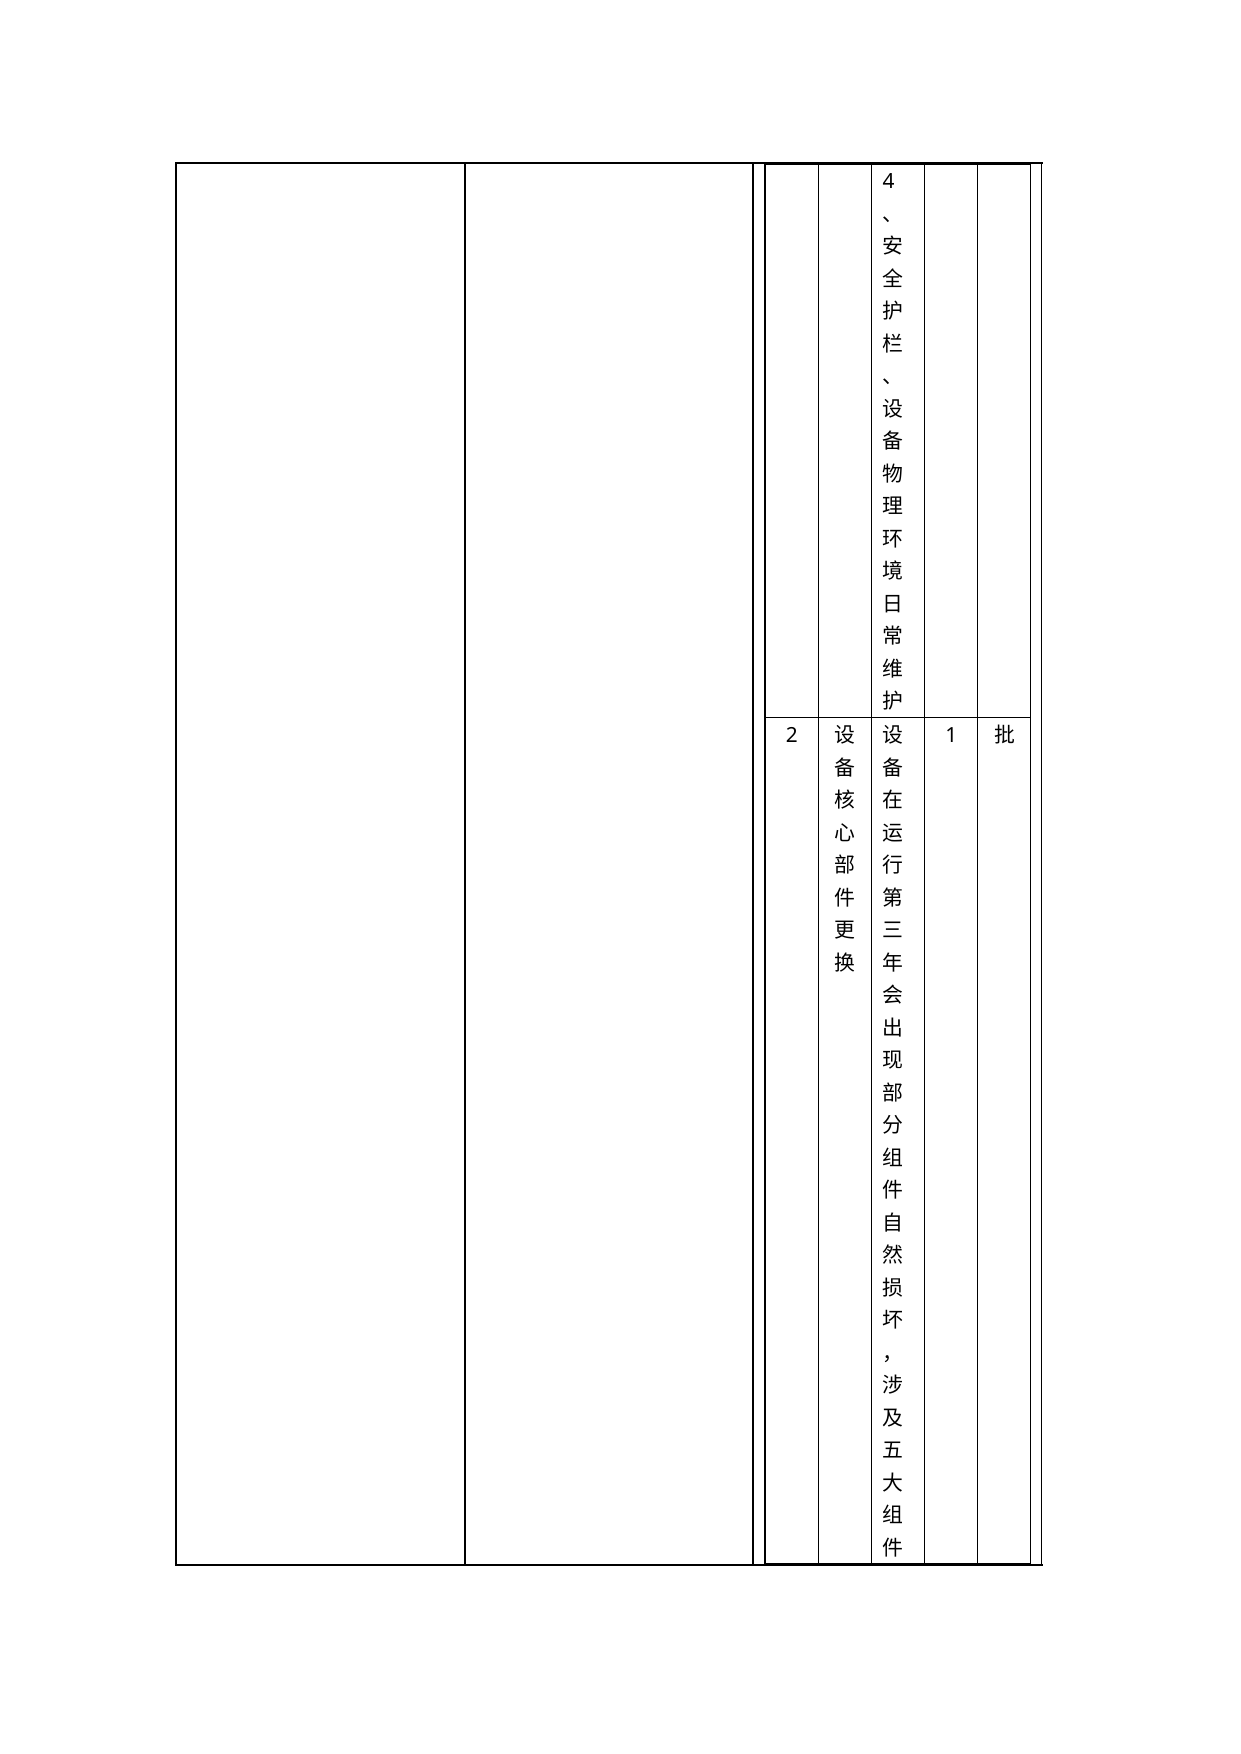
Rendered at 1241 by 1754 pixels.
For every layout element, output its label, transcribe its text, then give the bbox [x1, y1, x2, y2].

table_cell [1031, 164, 1041, 1564]
table_cell 1 [177, 164, 464, 1564]
table_cell [978, 165, 1030, 717]
table_cell [766, 165, 818, 717]
table_cell [819, 718, 871, 1563]
table_cell ▲ [466, 164, 752, 1564]
table_cell [766, 718, 818, 1563]
table_cell [872, 718, 924, 1563]
table_cell [925, 165, 977, 717]
table_cell [819, 165, 871, 717]
table_cell [754, 164, 764, 1564]
